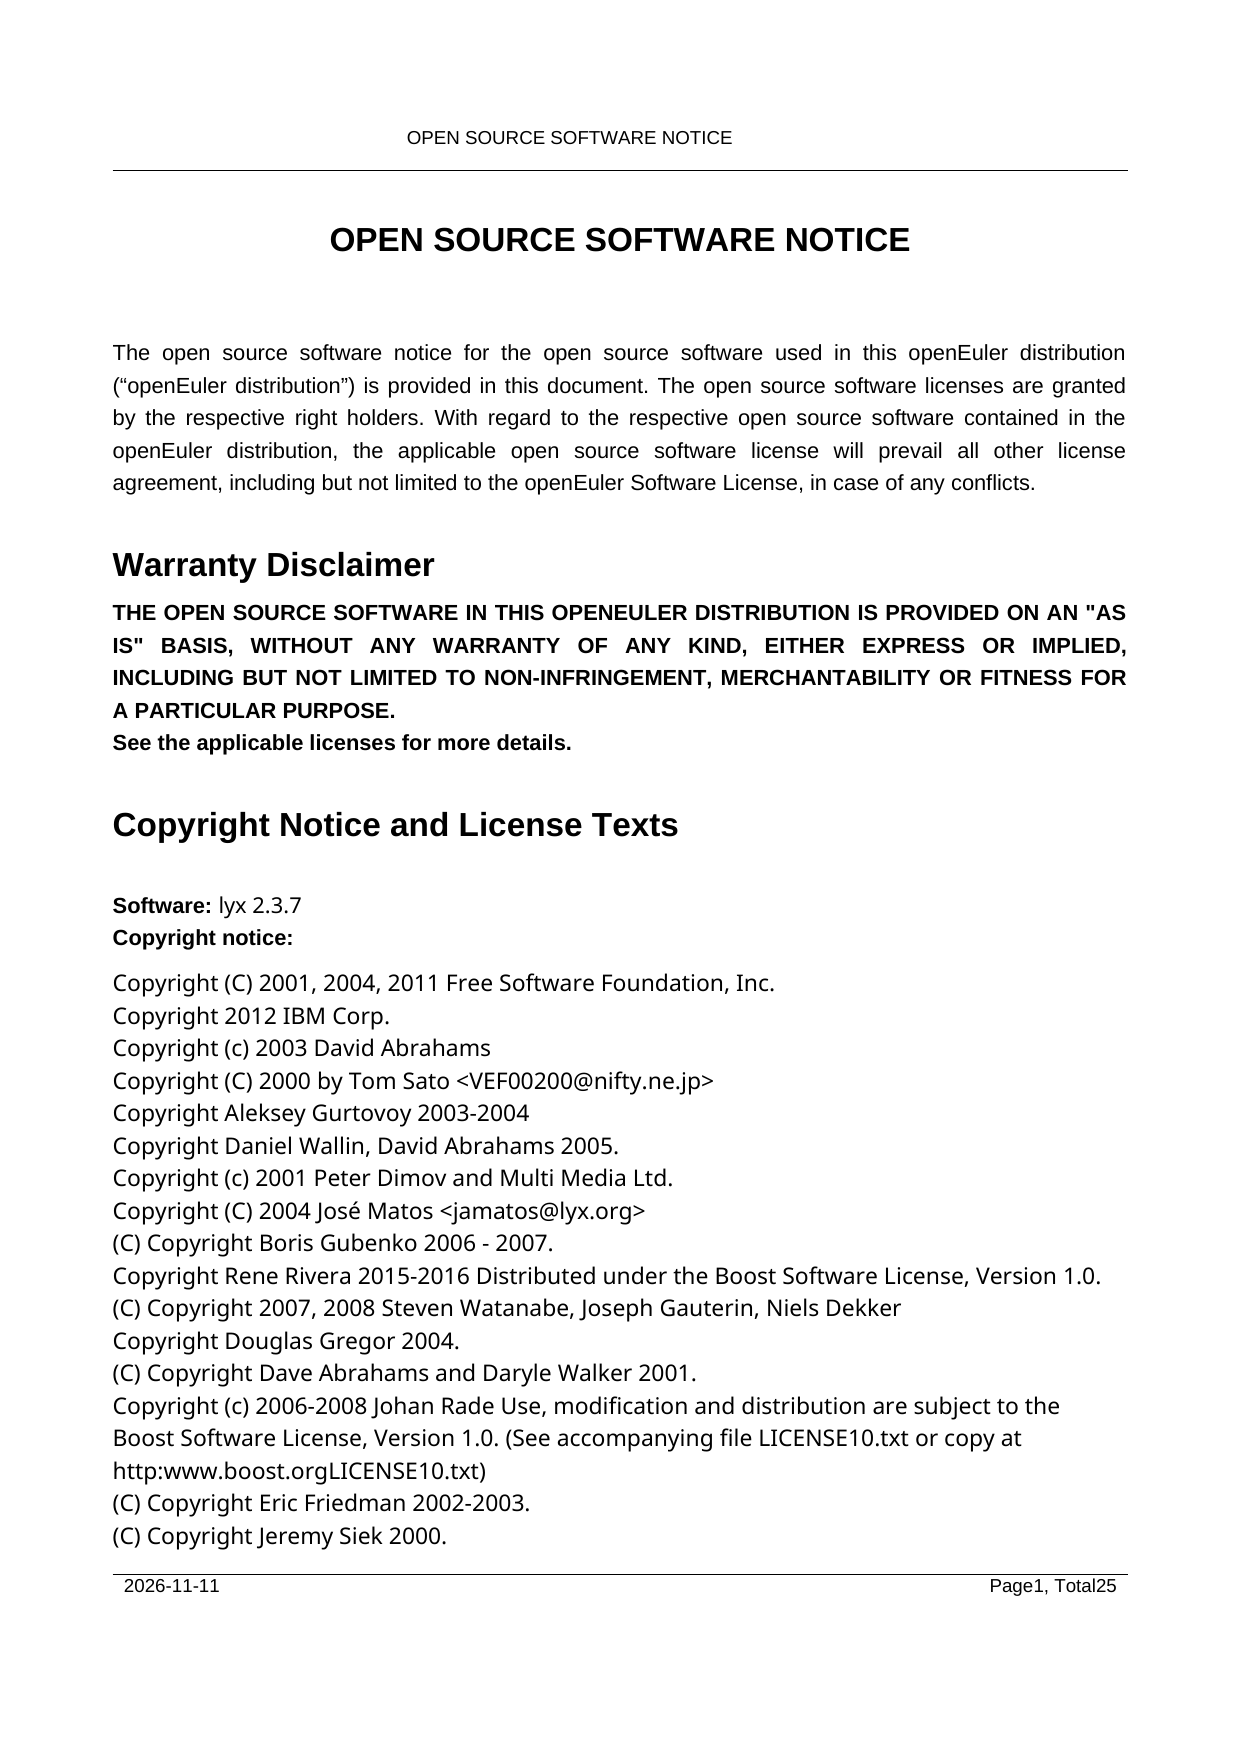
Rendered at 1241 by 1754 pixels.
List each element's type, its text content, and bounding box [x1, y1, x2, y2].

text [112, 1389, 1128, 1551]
text Copyright (c) 2001 Peter Dimov and Multi Media Ltd. Copyright (C) 2004 José Matos <jamatos@lyx.org> (C) Copyright Boris Gubenko 2006 - 2007. Copyright Rene Rivera 2015-2016 Distributed under the Boost Software License, Version 1.0. (C) Copyright 2007, 2008 Steven Watanabe, Joseph Gauterin, Niels Dekker Copyright Douglas Gregor 2004. (C) Copyright Dave Abrahams and Daryle Walker 2001. [112, 1161, 1128, 1389]
text THE OPEN SOURCE SOFTWARE IN THIS OPENEULER DISTRIBUTION IS PROVIDED ON AN "AS IS" BASIS, WITHOUT ANY WARRANTY OF ANY KIND, EITHER EXPRESS OR IMPLIED, INCLUDING BUT NOT LIMITED TO NON-INFRINGEMENT, MERCHANTABILITY OR FITNESS FOR A PARTICULAR PURPOSE. See the applicable licenses for more details. [112, 596, 1128, 759]
text Copyright Notice and License Texts [112, 791, 1128, 856]
text Copyright (C) 2001, 2004, 2011 Free Software Foundation, Inc. Copyright 2012 IBM Corp. Copyright (c) 2003 David Abrahams Copyright (C) 2000 by Tom Sato <VEF00200@nifty.ne.jp> Copyright Aleksey Gurtovoy 2003-2004 Copyright Daniel Wallin, David Abrahams 2005. [112, 966, 1128, 1161]
text The open source software notice for the open source software used in this openEuler distribution (“openEuler distribution”) is provided in this document. The open source software licenses are granted by the respective right holders. With regard to the respective open source software contained in the openEuler distribution, the applicable open source software license will prevail all other license agreement, including but not limited to the openEuler Software License, in case of any conflicts. [112, 336, 1128, 499]
title Software: lyx 2.3.7 [112, 889, 1128, 921]
text OPEN SOURCE SOFTWARE NOTICE [112, 206, 1128, 271]
text Warranty Disclaimer [112, 531, 1128, 596]
text Copyright notice: [112, 921, 1128, 954]
